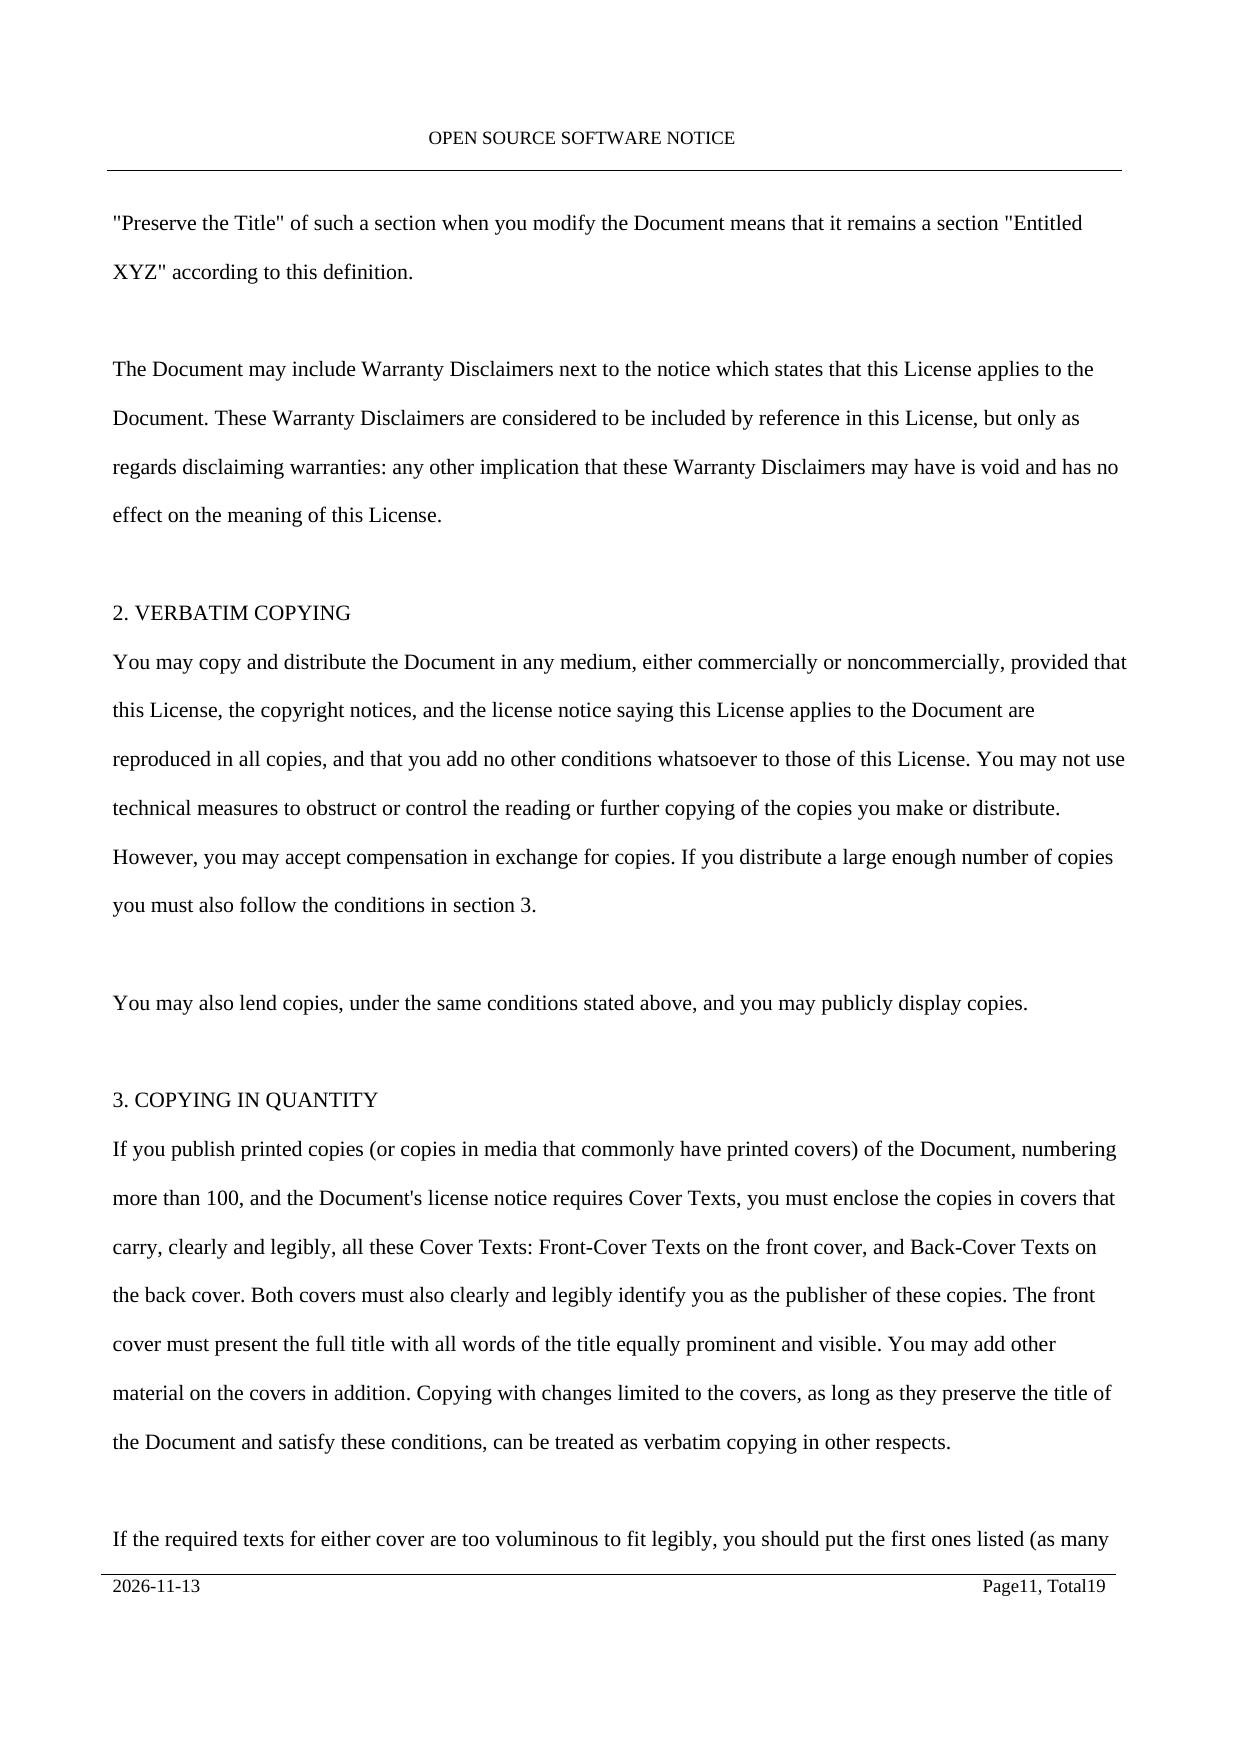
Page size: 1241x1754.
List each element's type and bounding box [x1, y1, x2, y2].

text [112, 206, 1128, 1555]
